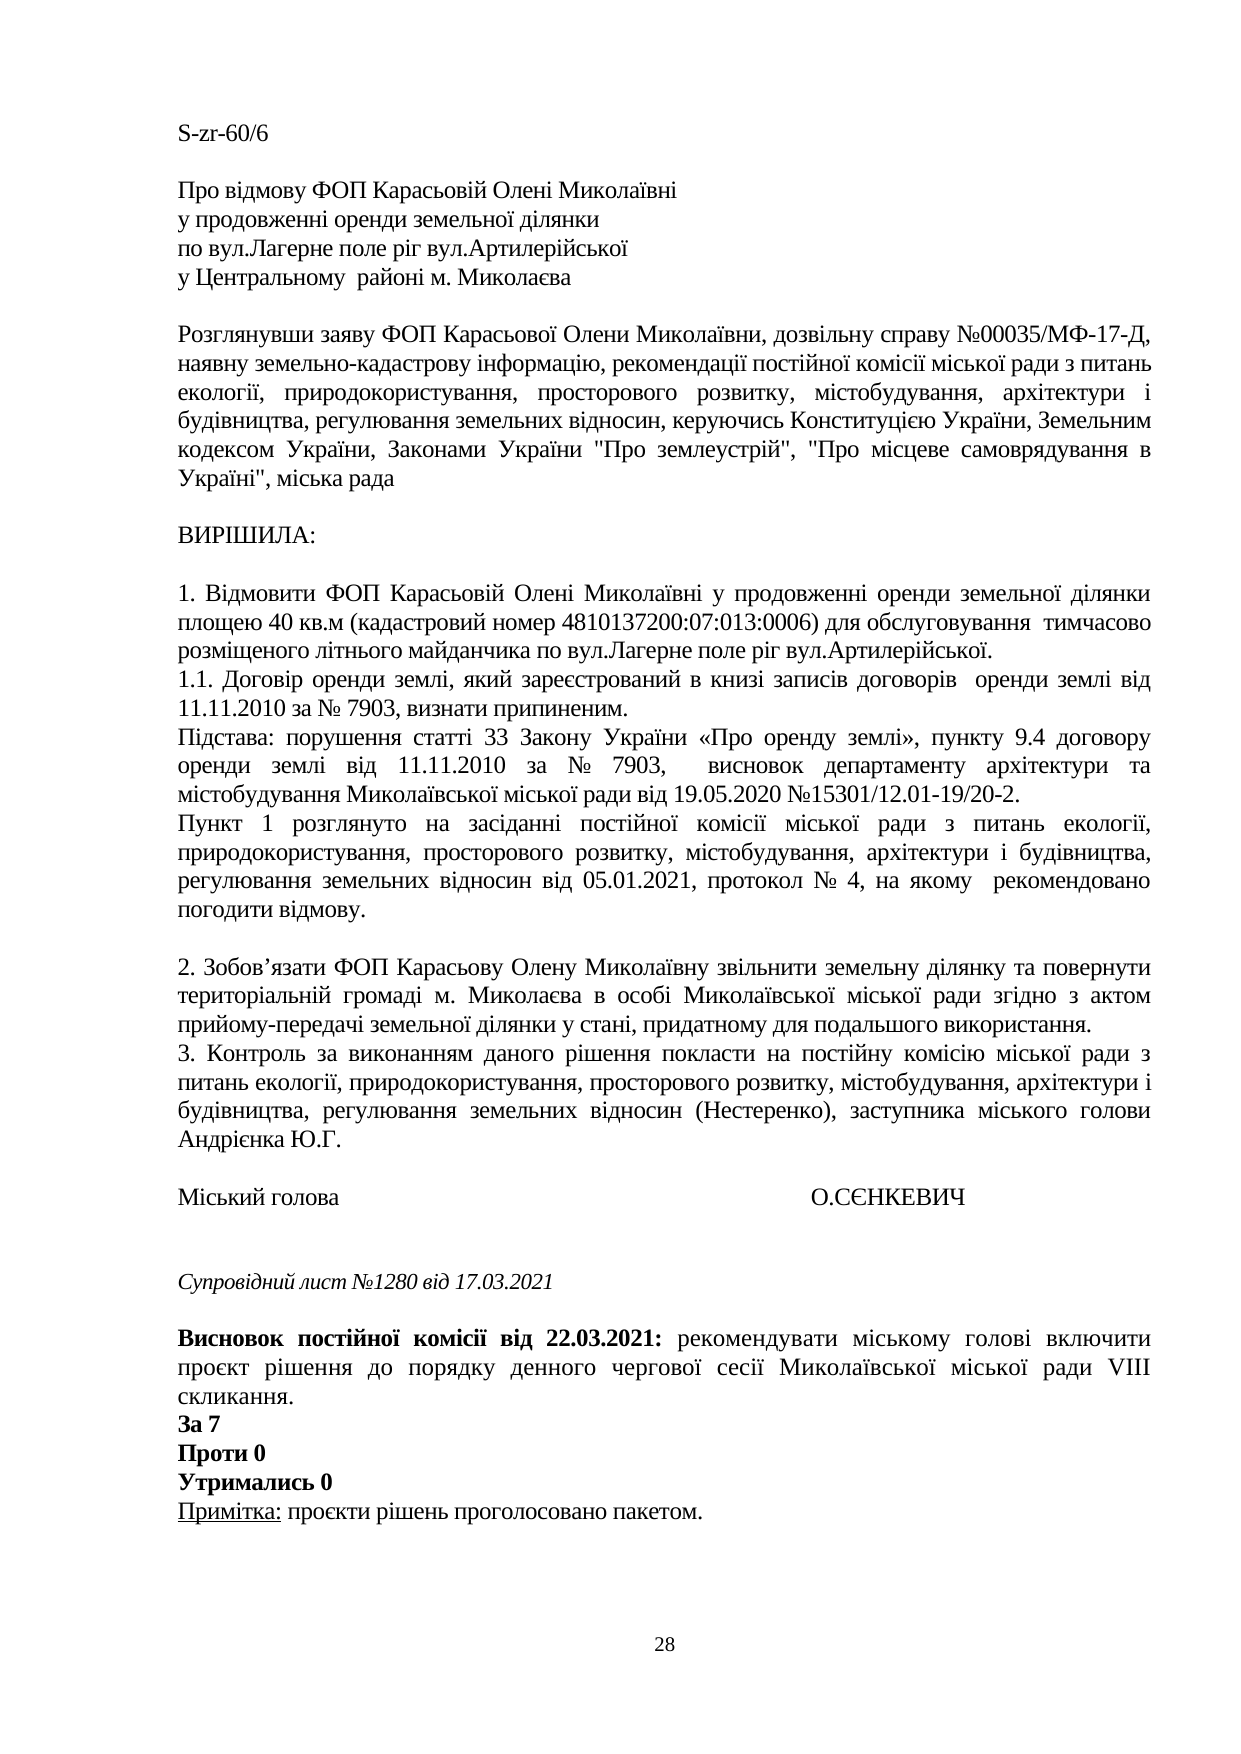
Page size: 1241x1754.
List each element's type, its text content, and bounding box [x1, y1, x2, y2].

text у продовженні оренди земельної ділянки [177, 204, 1152, 233]
text За 7 [177, 1409, 1152, 1438]
text Проти 0 [177, 1438, 1152, 1467]
text 1.1. Договір оренди землі, який зареєстрований в книзі записів договорів оренди землі від 11.11.2010 за № 7903, визнати припиненим. [177, 664, 1152, 722]
text Утримались 0 [177, 1467, 1152, 1496]
text у Центральному районі м. Миколаєва [177, 262, 1152, 291]
text Підстава: порушення статті 33 Закону України «Про оренду землі», пункту 9.4 договору оренди землі від 11.11.2010 за № 7903, висновок департаменту архітектури та містобудування Миколаївської міської ради від 19.05.2020 №15301/12.01-19/20-2. [177, 722, 1152, 808]
text Пункт 1 розглянуто на засіданні постійної комісії міської ради з питань екології, природокористування, просторового розвитку, містобудування, архітектури і будівництва, регулювання земельних відносин від 05.01.2021, протокол № 4, на якому рекомендовано погодити відмову. [177, 808, 1152, 923]
text по вул.Лагерне поле ріг вул.Артилерійської [177, 233, 1152, 262]
text ВИРІШИЛА: [177, 521, 1152, 549]
text 3. Контроль за виконанням даного рішення покласти на постійну комісію міської ради з питань екології, природокористування, просторового розвитку, містобудування, архітектури і будівництва, регулювання земельних відносин (Нестеренко), заступника міського голови Андрієнка Ю.Г. [177, 1038, 1152, 1153]
text 1. Відмовити ФОП Карасьовій Олені Миколаївні у продовженні оренди земельної ділянки площею 40 кв.м (кадастровий номер 4810137200:07:013:0006) для обслуговування тимчасово розміщеного літнього майданчика по вул.Лагерне поле ріг вул.Артилерійської. [177, 578, 1152, 664]
text Розглянувши заяву ФОП Карасьової Олени Миколаївни, дозвільну справу №00035/МФ-17-Д, наявну земельно-кадастрову інформацію, рекомендації постійної комісії міської ради з питань екології, природокористування, просторового розвитку, містобудування, архітектури і будівництва, регулювання земельних відносин, керуючись Конституцією України, Земельним кодексом України, Законами України "Про землеустрій", "Про місцеве самоврядування в Україні", міська рада [177, 319, 1152, 492]
text Висновок постійної комісії від 22.03.2021: рекомендувати міському голові включити проєкт рішення до порядку денного чергової сесії Миколаївської міської ради VIII скликання. [177, 1323, 1152, 1409]
text Супровідний лист №1280 від 17.03.2021 [177, 1268, 1152, 1294]
text S-zr-60/6 [177, 118, 1152, 147]
text Міський голова О.СЄНКЕВИЧ [177, 1182, 1152, 1211]
text Примітка: проєкти рішень проголосовано пакетом. [177, 1496, 1152, 1524]
text Про відмову ФОП Карасьовій Олені Миколаївні [177, 176, 1152, 204]
text 2. Зобов’язати ФОП Карасьову Олену Миколаївну звільнити земельну ділянку та повернути територіальній громаді м. Миколаєва в особі Миколаївської міської ради згідно з актом прийому-передачі земельної ділянки у стані, придатному для подальшого використання. [177, 952, 1152, 1038]
